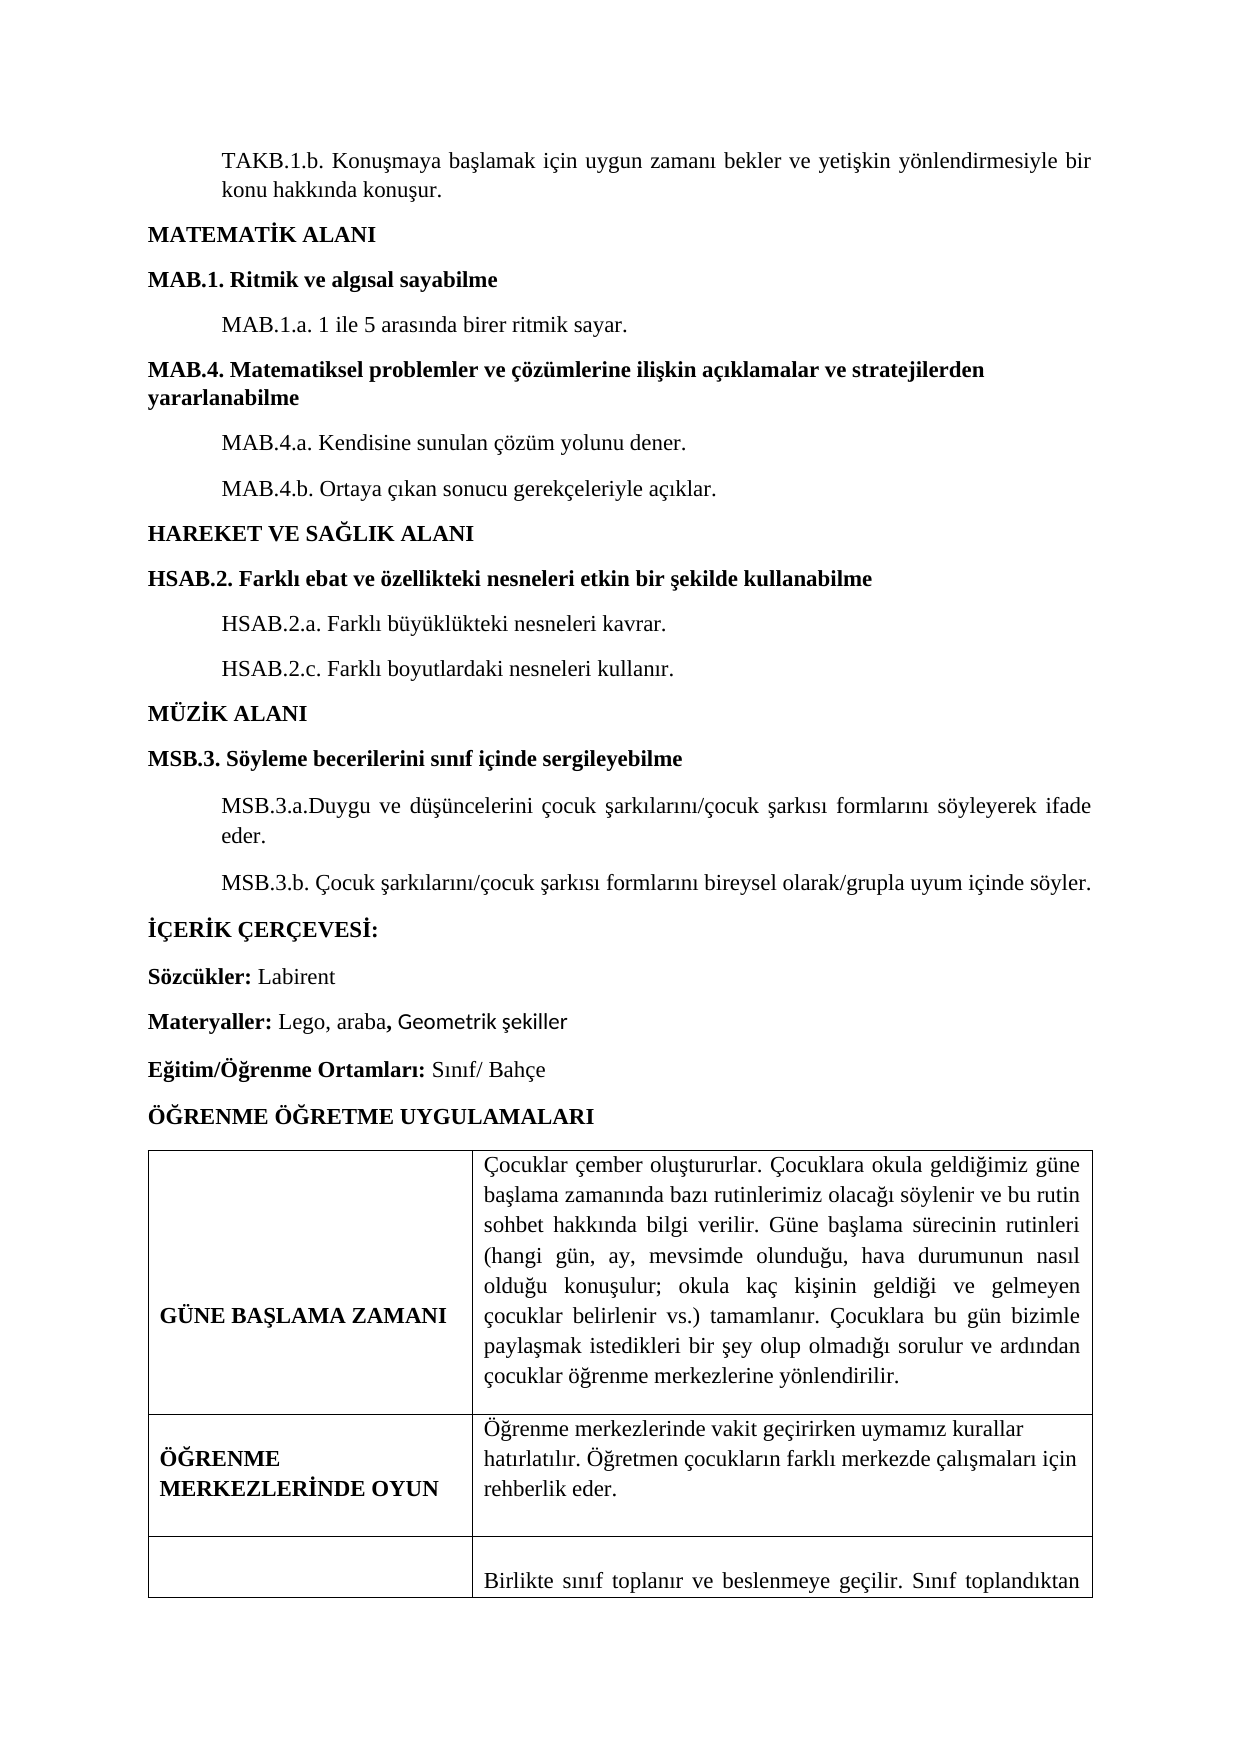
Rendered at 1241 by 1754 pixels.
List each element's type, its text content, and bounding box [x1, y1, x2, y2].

table_header Çocuklar çember oluştururlar. Çocuklara okula geldiğimiz güne başlama zamanında bazı rutinlerimiz olacağı söylenir ve bu rutin sohbet hakkında bilgi verilir. Güne başlama sürecinin rutinleri (hangi gün, ay, mevsimde olunduğu, hava durumunun nasıl olduğu konuşulur; okula kaç kişinin geldiği ve gelmeyen çocuklar belirlenir vs.) tamamlanır. Çocuklara bu gün bizimle paylaşmak istedikleri bir şey olup olmadığı sorulur ve ardından çocuklar öğrenme merkezlerine yönlendirilir. [473, 1151, 1092, 1414]
text TAKB.1.b. Konuşmaya başlamak için uygun zamanı bekler ve yetişkin yönlendirmesiyle bir konu hakkında konuşur. [221, 148, 1093, 202]
table_cell ÖĞRENME MERKEZLERİNDE OYUN [149, 1415, 472, 1536]
text MSB.3.a.Duygu ve düşüncelerini çocuk şarkılarını/çocuk şarkısı formlarını söyleyerek ifade eder. [221, 792, 1093, 849]
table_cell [473, 1537, 1092, 1597]
text MÜZİK ALANI [148, 700, 1093, 726]
text MAB.1.a. 1 ile 5 arasında birer ritmik sayar. [148, 311, 1093, 337]
text HAREKET VE SAĞLIK ALANI [148, 520, 1093, 546]
table_header GÜNE BAŞLAMA ZAMANI [149, 1151, 472, 1414]
text Materyaller: Lego, araba, Geometrik şekiller [148, 1007, 1093, 1036]
text MSB.3. Söyleme becerilerini sınıf içinde sergileyebilme [148, 745, 1093, 772]
text MATEMATİK ALANI [148, 221, 1093, 247]
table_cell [149, 1537, 472, 1597]
text MAB.1. Ritmik ve algısal sayabilme [148, 266, 1093, 292]
text Eğitim/Öğrenme Ortamları: Sınıf/ Bahçe [148, 1056, 1093, 1083]
text İÇERİK ÇERÇEVESİ: [148, 916, 1093, 942]
text HSAB.2.c. Farklı boyutlardaki nesneleri kullanır. [148, 655, 1093, 681]
text MSB.3.b. Çocuk şarkılarını/çocuk şarkısı formlarını bireysel olarak/grupla uyum içinde söyler. [148, 869, 1093, 896]
text HSAB.2.a. Farklı büyüklükteki nesneleri kavrar. [148, 610, 1093, 636]
text ÖĞRENME ÖĞRETME UYGULAMALARI [148, 1103, 1093, 1129]
text HSAB.2. Farklı ebat ve özellikteki nesneleri etkin bir şekilde kullanabilme [148, 565, 1093, 591]
text MAB.4. Matematiksel problemler ve çözümlerine ilişkin açıklamalar ve stratejilerden yararlanabilme [148, 356, 1093, 411]
text MAB.4.a. Kendisine sunulan çözüm yolunu dener. [148, 429, 1093, 456]
text MAB.4.b. Ortaya çıkan sonucu gerekçeleriyle açıklar. [148, 474, 1093, 501]
text Sözcükler: Labirent [148, 963, 1093, 989]
table_cell Öğrenme merkezlerinde vakit geçirirken uymamız kurallar hatırlatılır. Öğretmen çocukların farklı merkezde çalışmaları için rehberlik eder. [473, 1415, 1092, 1536]
